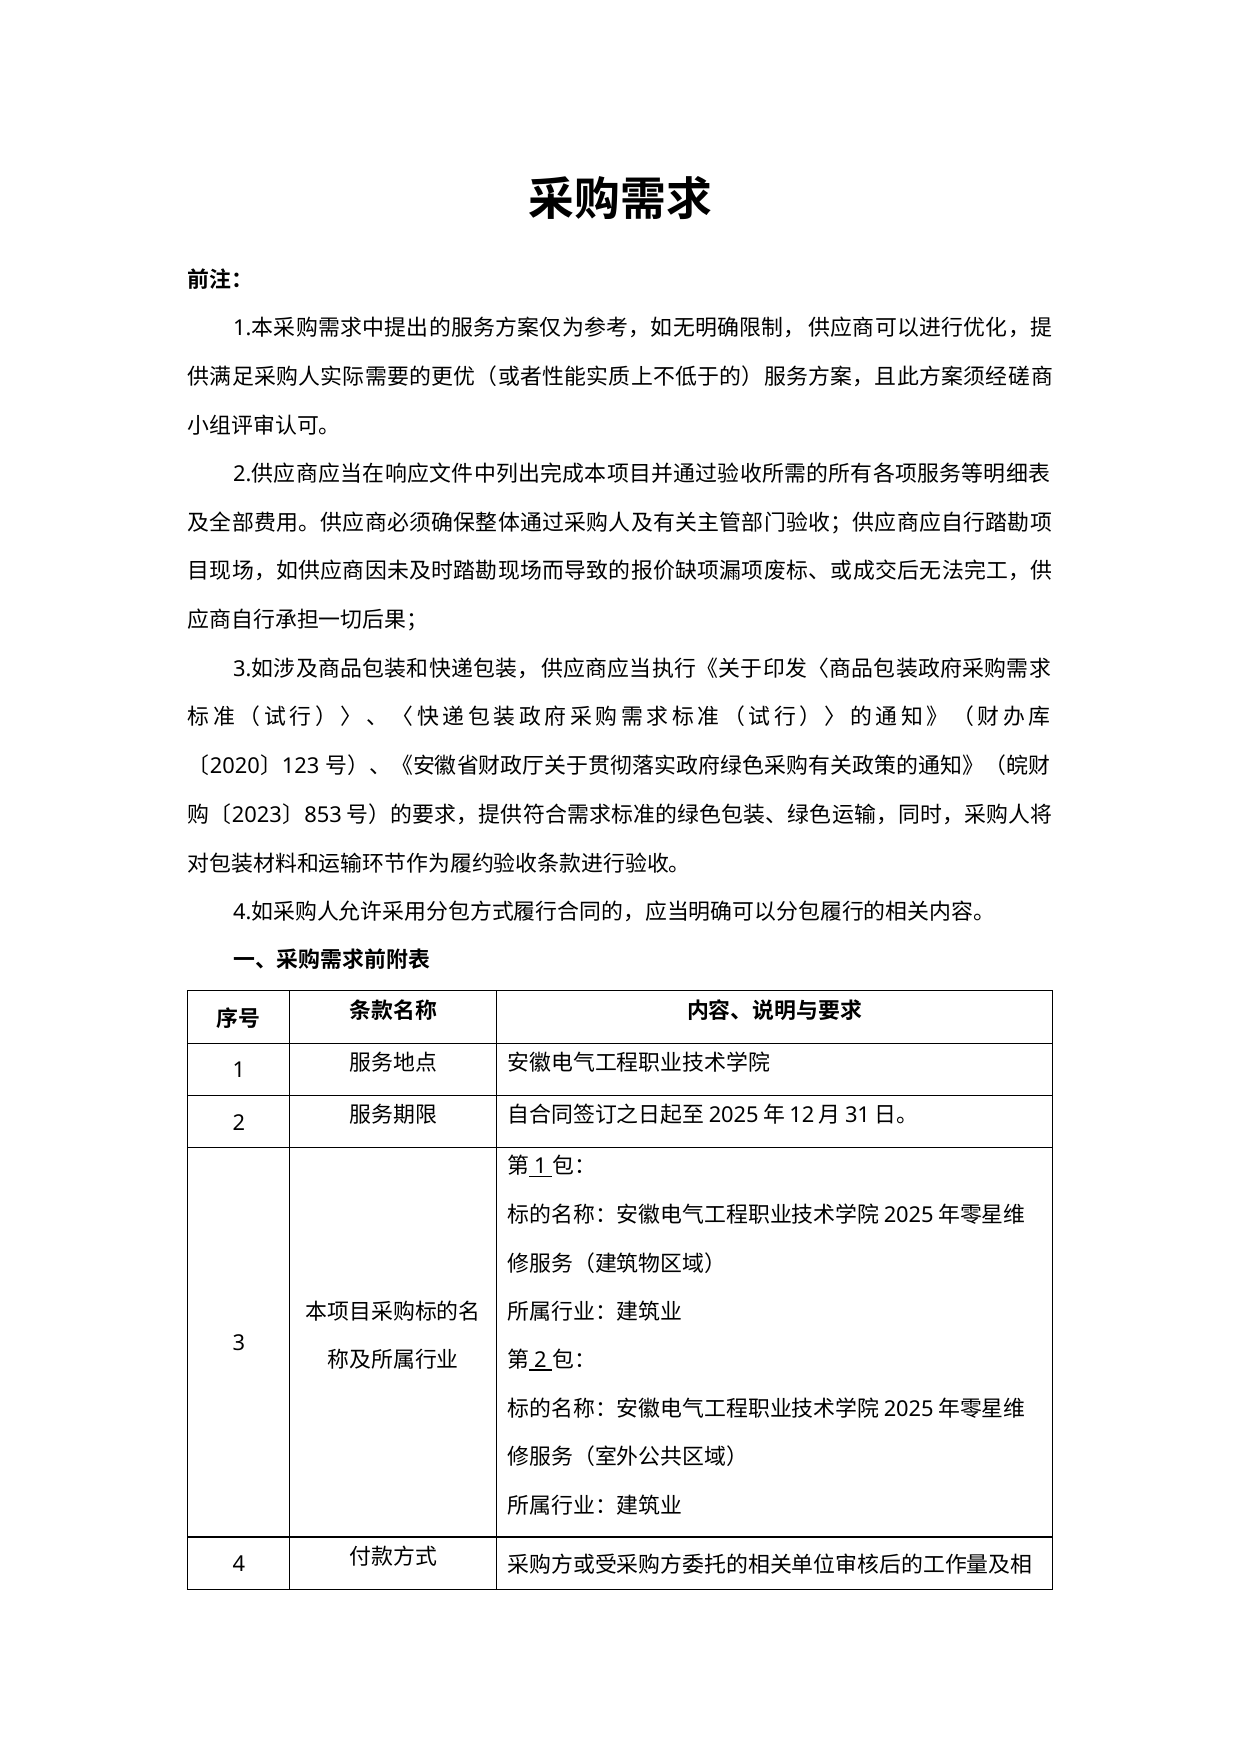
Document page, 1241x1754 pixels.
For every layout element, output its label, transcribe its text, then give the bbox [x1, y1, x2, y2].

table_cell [497, 1538, 1052, 1589]
text 2.供应商应当在响应文件中列出完成本项目并通过验收所需的所有各项服务等明细表及全部费用。供应商必须确保整体通过采购人及有关主管部门验收；供应商应自行踏勘项目现场，如供应商因未及时踏勘现场而导致的报价缺项漏项废标、或成交后无法完工，供应商自行承担一切后果； [187, 456, 1053, 634]
text 前注： [187, 261, 1053, 294]
table_header 序号 [188, 991, 289, 1042]
table_header 内容、说明与要求 [497, 991, 1052, 1042]
table_cell 付款方式 [290, 1538, 496, 1589]
table_cell 1 [188, 1044, 289, 1095]
text 3.如涉及商品包装和快递包装，供应商应当执行《关于印发〈商品包装政府采购需求标准（试行）〉、〈快递包装政府采购需求标准（试行）〉的通知》（财办库〔2020〕123 号）、《安徽省财政厅关于贯彻落实政府绿色采购有关政策的通知》（皖财购〔2023〕853号）的要求，提供符合需求标准的绿色包装、绿色运输，同时，采购人将对包装材料和运输环节作为履约验收条款进行验收。 [187, 650, 1053, 878]
table_header 条款名称 [290, 991, 496, 1042]
table_cell 服务期限 [290, 1096, 496, 1147]
table_cell 2 [188, 1096, 289, 1147]
table_cell 本项目采购标的名称及所属行业 [290, 1148, 496, 1536]
table_cell 3 [188, 1148, 289, 1536]
text 一、采购需求前附表 [187, 942, 1053, 974]
table_cell 4 [188, 1538, 289, 1589]
subtitle 采购需求 [187, 162, 1053, 228]
text 4.如采购人允许采用分包方式履行合同的，应当明确可以分包履行的相关内容。 [187, 893, 1053, 926]
text 1.本采购需求中提出的服务方案仅为参考，如无明确限制，供应商可以进行优化，提供满足采购人实际需要的更优（或者性能实质上不低于的）服务方案，且此方案须经磋商小组评审认可。 [187, 310, 1053, 440]
table_cell 安徽电气工程职业技术学院 [497, 1044, 1052, 1095]
table_cell 自合同签订之日起至2025年12月31日。 [497, 1096, 1052, 1147]
table_cell 服务地点 [290, 1044, 496, 1095]
table_cell 第 1 包： 标的名称：安徽电气工程职业技术学院2025年零星维修服务（建筑物区域） 所属行业：建筑业 第 2 包： 标的名称：安徽电气工程职业技术学院2025年零星维修服务（室外公共区域） 所属行业：建筑业 [497, 1148, 1052, 1536]
